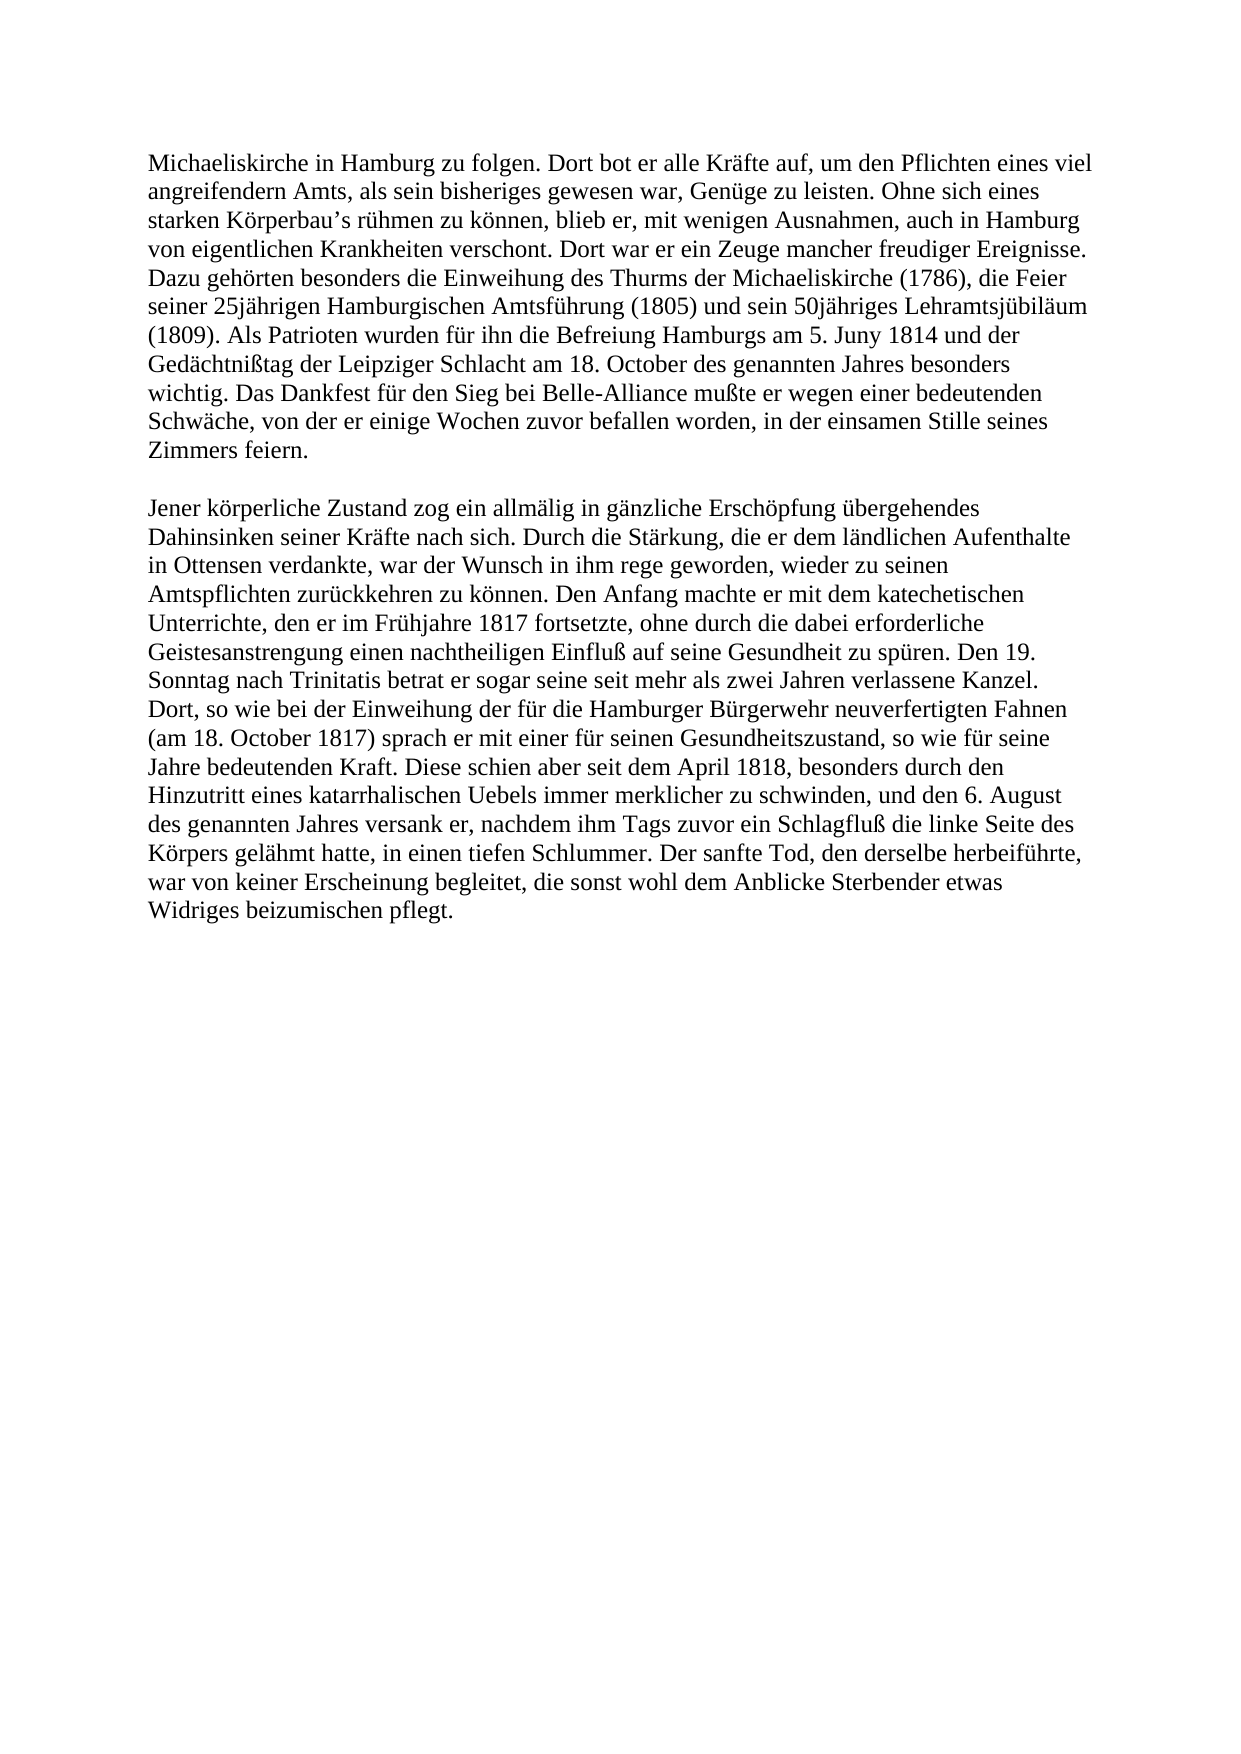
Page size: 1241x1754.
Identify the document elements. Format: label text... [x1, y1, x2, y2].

text Jener körperliche Zustand zog ein allmälig in gänzliche Erschöpfung übergehendes Dahinsinken seiner Kräfte nach sich. Durch die Stärkung, die er dem ländlichen Aufenthalte in Ottensen verdankte, war der Wunsch in ihm rege geworden, wieder zu seinen Amtspflichten zurückkehren zu können. Den Anfang machte er mit dem katechetischen Unterrichte, den er im Frühjahre 1817 fortsetzte, ohne durch die dabei erforderliche Geistesanstrengung einen nachtheiligen Einfluß auf seine Gesundheit zu spüren. Den 19. Sonntag nach Trinitatis betrat er sogar seine seit mehr als zwei Jahren verlassene Kanzel. Dort, so wie bei der Einweihung der für die Hamburger Bürgerwehr neuverfertigten Fahnen (am 18. October 1817) sprach er mit einer für seinen Gesundheitszustand, so wie für seine Jahre bedeutenden Kraft. Diese schien aber seit dem April 1818, besonders durch den Hinzutritt eines katarrhalischen Uebels immer merklicher zu schwinden, und den 6. August des genannten Jahres versank er, nachdem ihm Tags zuvor ein Schlagfluß die linke Seite des Körpers gelähmt hatte, in einen tiefen Schlummer. Der sanfte Tod, den derselbe herbeiführte, war von keiner Erscheinung begleitet, die sonst wohl dem Anblicke Sterbender etwas Widriges beizumischen pflegt. [148, 493, 1093, 924]
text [148, 148, 1093, 464]
